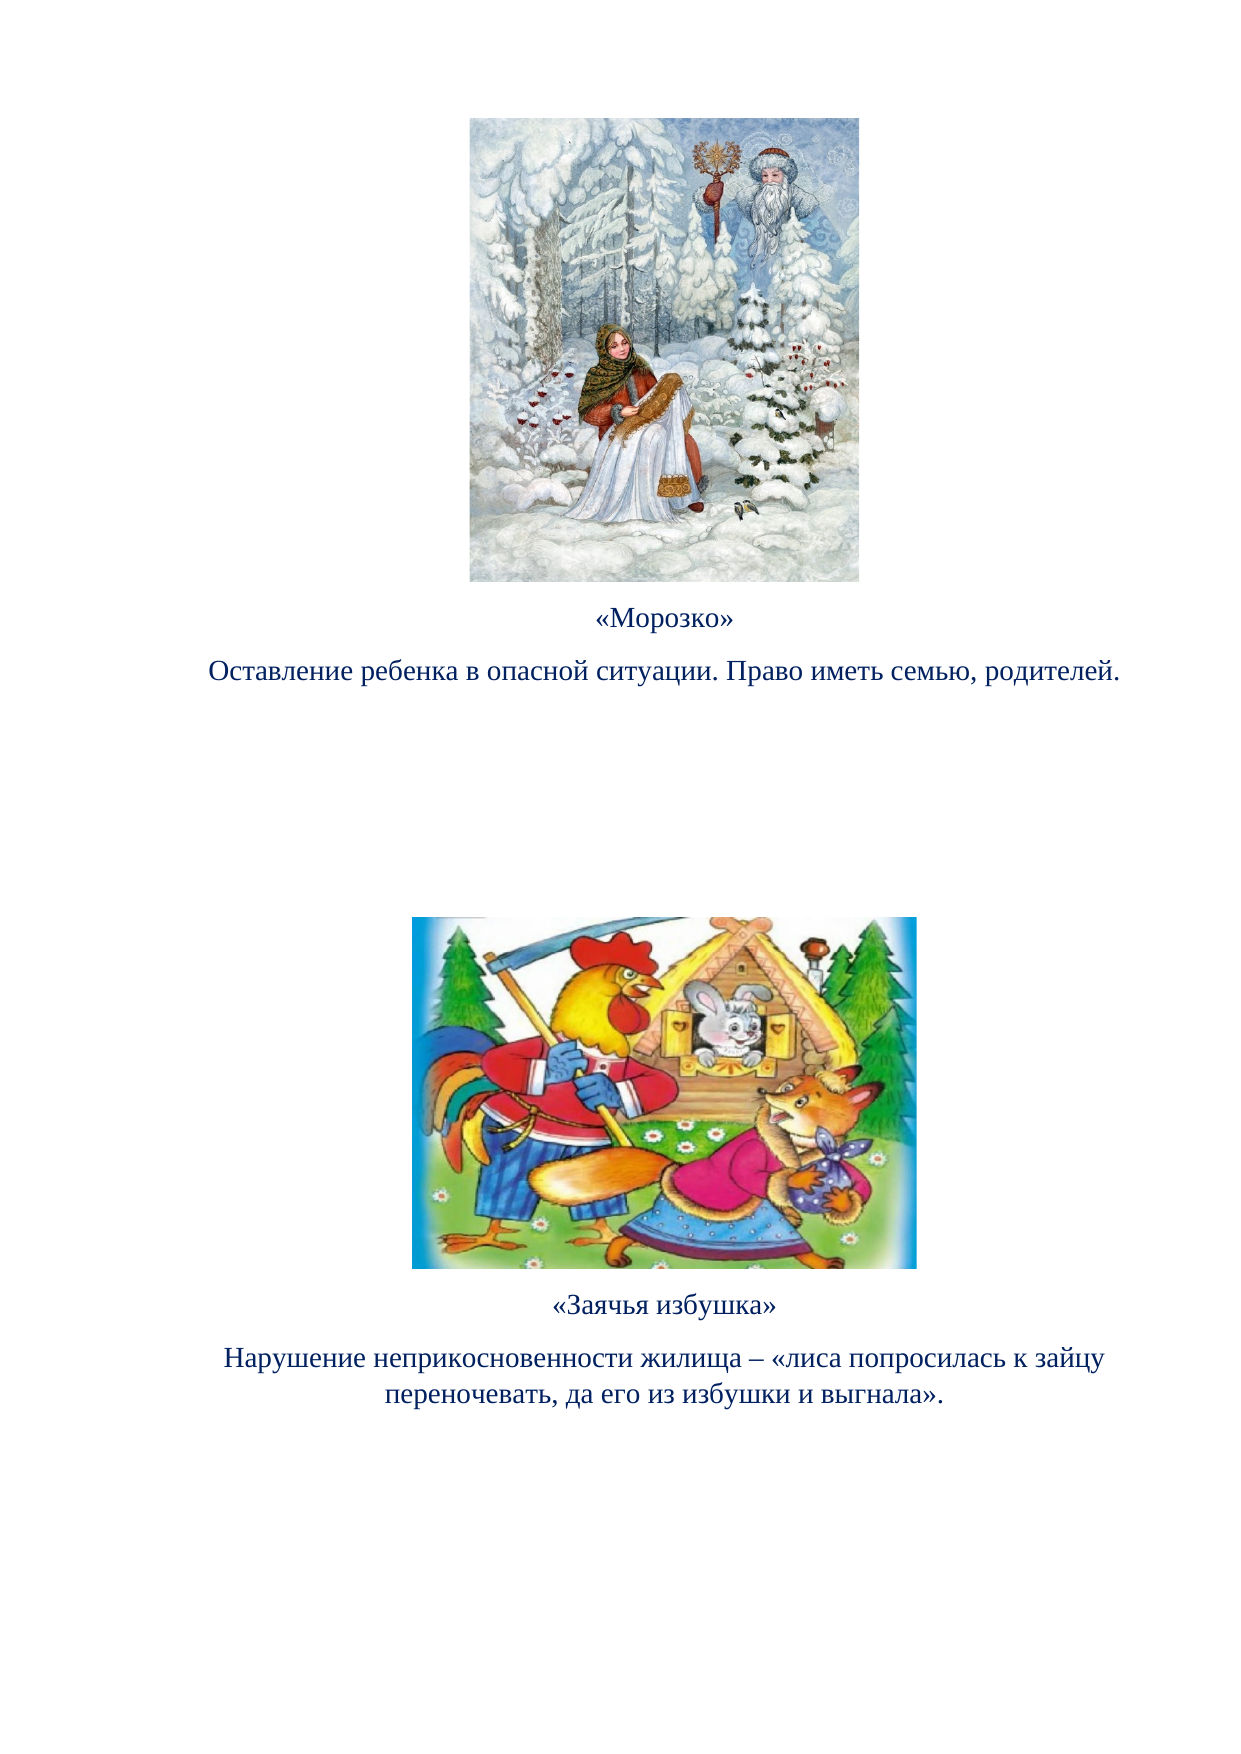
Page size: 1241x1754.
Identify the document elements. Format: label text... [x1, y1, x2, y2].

text Нарушение неприкосновенности жилища – «лиса попросилась к зайцу переночевать, да его из избушки и выгнала». [177, 1340, 1152, 1409]
picture [469, 118, 860, 582]
text «Морозко» [177, 601, 1152, 634]
text Оставление ребенка в опасной ситуации. Право иметь семью, родителей. [177, 653, 1152, 687]
picture [419, 917, 917, 1269]
text «Заячья избушка» [177, 1287, 1152, 1321]
